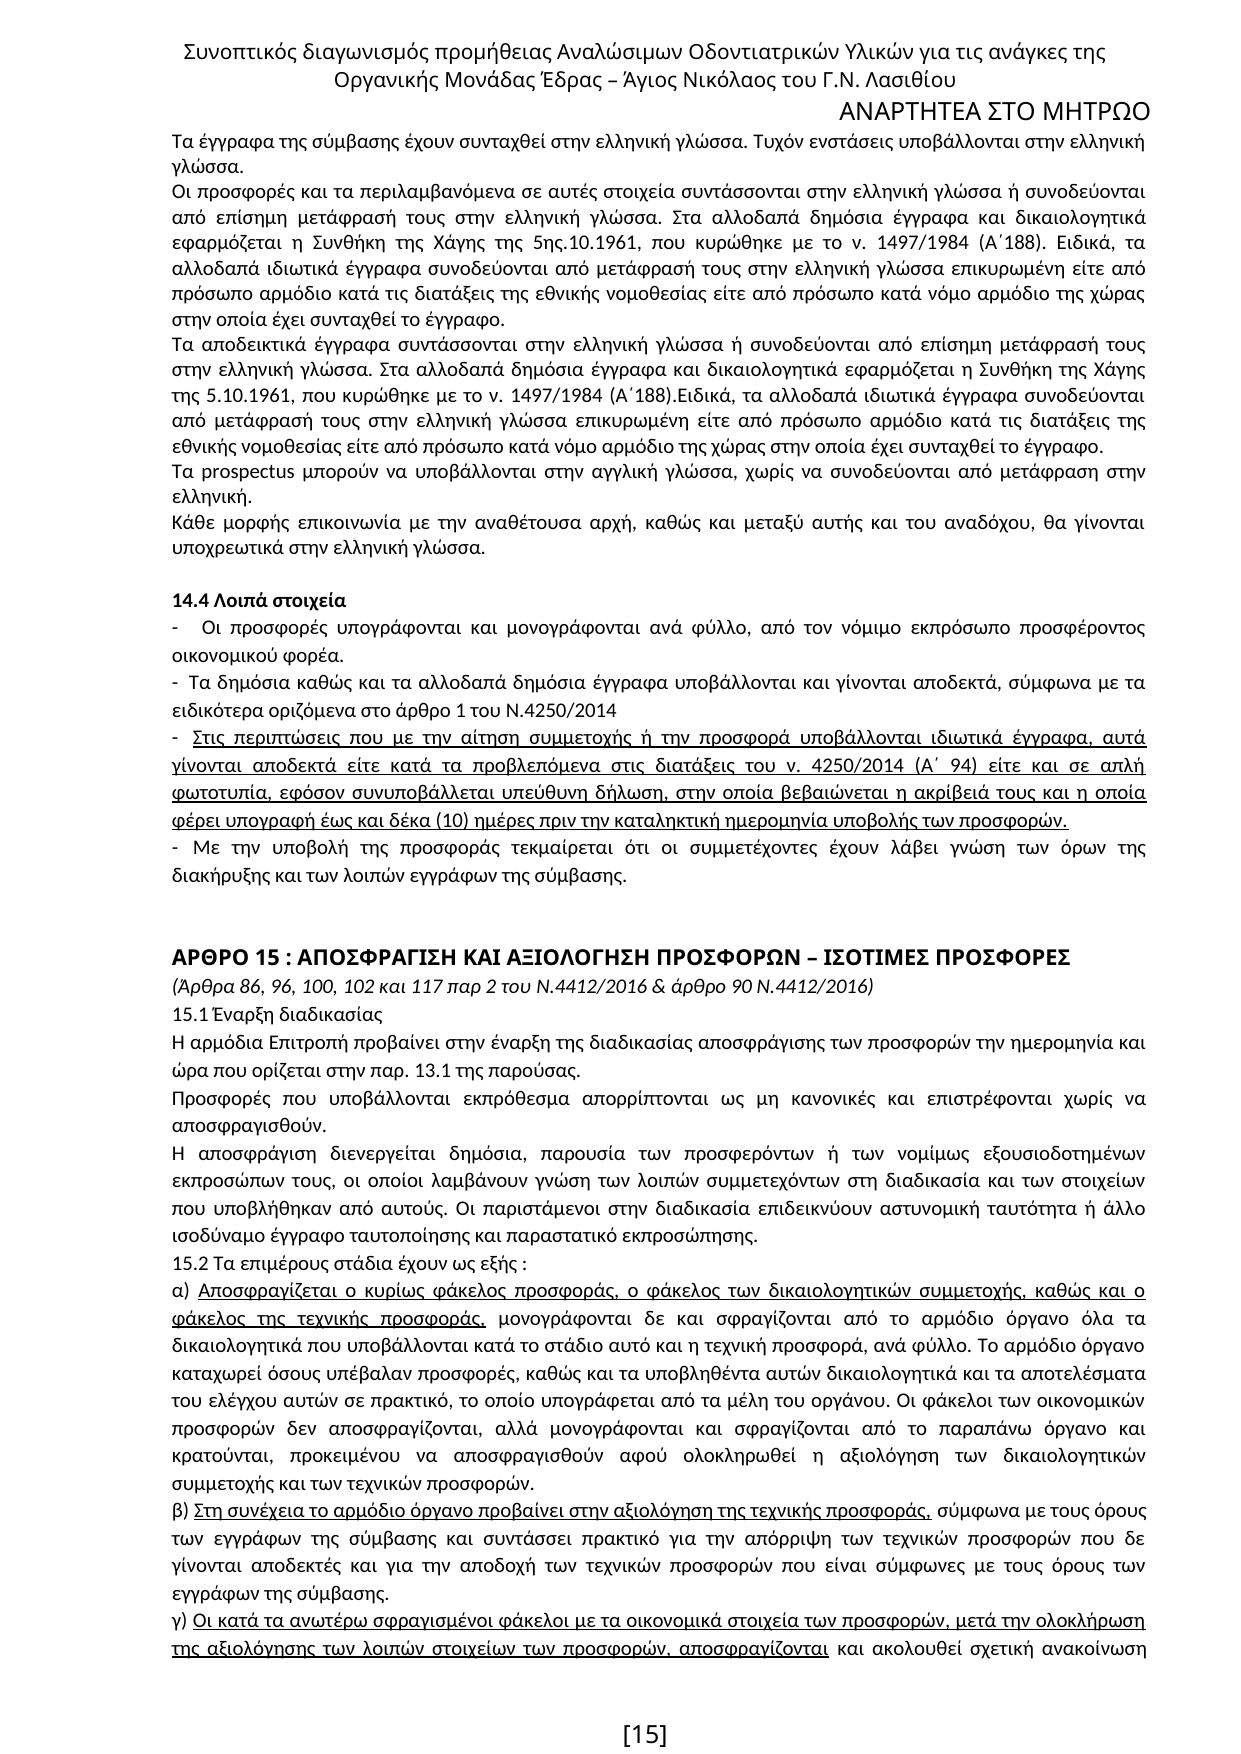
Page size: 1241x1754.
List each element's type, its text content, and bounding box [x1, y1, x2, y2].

list Στις περιπτώσεις που με την αίτηση συμμετοχής ή την προσφορά υποβάλλονται ιδιωτικά έγγραφα, αυτά γίνονται αποδεκτά είτε κατά τα προβλεπόμενα στις διατάξεις του ν. 4250/2014 (Α΄ 94) είτε και σε απλή φωτοτυπία, εφόσον συνυποβάλλεται υπεύθυνη δήλωση, στην οποία βεβαιώνεται η ακρίβειά τους και η οποία φέρει υπογραφή έως και δέκα (10) ημέρες πριν την καταληκτική ημερομηνία υποβολής των προσφορών. [172, 803, 1147, 833]
text Οι προσφορές και τα περιλαμβανόμενα σε αυτές στοιχεία συντάσσονται στην ελληνική γλώσσα ή συνοδεύονται από επίσημη μετάφρασή τους στην ελληνική γλώσσα. Στα αλλοδαπά δημόσια έγγραφα και δικαιολογητικά εφαρμόζεται η Συνθήκη της Χάγης της 5ης.10.1961, που κυρώθηκε με το ν. 1497/1984 (Α΄188). Ειδικά, τα αλλοδαπά ιδιωτικά έγγραφα συνοδεύονται από μετάφρασή τους στην ελληνική γλώσσα επικυρωμένη είτε από πρόσωπο αρμόδιο κατά τις διατάξεις της εθνικής νομοθεσίας είτε από πρόσωπο κατά νόμο αρμόδιο της χώρας στην οποία έχει συνταχθεί το έγγραφο. [172, 179, 1147, 331]
text Η αρμόδια Επιτροπή προβαίνει στην έναρξη της διαδικασίας αποσφράγισης των προσφορών την ημερομηνία και ώρα που ορίζεται στην παρ. 13.1 της παρούσας. [172, 1027, 1147, 1083]
text 15.1 Έναρξη διαδικασίας [172, 999, 1147, 1027]
text 15.2 Τα επιμέρους στάδια έχουν ως εξής : [172, 1248, 1147, 1275]
text (Άρθρα 86, 96, 100, 102 και 117 παρ 2 του Ν.4412/2016 & άρθρο 90 Ν.4412/2016) [172, 971, 1147, 999]
text Κάθε μορφής επικοινωνία με την αναθέτουσα αρχή, καθώς και μεταξύ αυτής και του αναδόχου, θα γίνονται υποχρεωτικά στην ελληνική γλώσσα. [172, 509, 1147, 560]
text Προσφορές που υποβάλλονται εκπρόθεσμα απορρίπτονται ως μη κανονικές και επιστρέφονται χωρίς να αποσφραγισθούν. [172, 1083, 1147, 1138]
text Η αποσφράγιση διενεργείται δημόσια, παρουσία των προσφερόντων ή των νομίμως εξουσιοδοτημένων εκπροσώπων τους, οι οποίοι λαμβάνουν γνώση των λοιπών συμμετεχόντων στη διαδικασία και των στοιχείων που υποβλήθηκαν από αυτούς. Οι παριστάμενοι στην διαδικασία επιδεικνύουν αστυνομική ταυτότητα ή άλλο ισοδύναμο έγγραφο ταυτοποίησης και παραστατικό εκπροσώπησης. [172, 1138, 1147, 1248]
text β) Στη συνέχεια το αρμόδιο όργανο προβαίνει στην αξιολόγηση της τεχνικής προσφοράς, σύμφωνα με τους όρους των εγγράφων της σύμβασης και συντάσσει πρακτικό για την απόρριψη των τεχνικών προσφορών που δε γίνονται αποδεκτές και για την αποδοχή των τεχνικών προσφορών που είναι σύμφωνες με τους όρους των εγγράφων της σύμβασης. [172, 1495, 1147, 1605]
list Στις περιπτώσεις που με την αίτηση συμμετοχής ή την προσφορά υποβάλλονται ιδιωτικά έγγραφα, αυτά γίνονται αποδεκτά είτε κατά τα προβλεπόμενα στις διατάξεις του ν. 4250/2014 (Α΄ 94) είτε και σε απλή φωτοτυπία, εφόσον συνυποβάλλεται υπεύθυνη δήλωση, στην οποία βεβαιώνεται η ακρίβειά τους και η οποία φέρει υπογραφή έως και δέκα (10) ημέρες πριν την καταληκτική ημερομηνία υποβολής των προσφορών. [172, 723, 1147, 801]
list Λοιπά στοιχεία [172, 585, 1147, 613]
text α) Αποσφραγίζεται ο κυρίως φάκελος προσφοράς, ο φάκελος των δικαιολογητικών συμμετοχής, καθώς και ο φάκελος της τεχνικής προσφοράς, μονογράφονται δε και σφραγίζονται από το αρμόδιο όργανο όλα τα δικαιολογητικά που υποβάλλονται κατά το στάδιο αυτό και η τεχνική προσφορά, ανά φύλλο. Το αρμόδιο όργανο καταχωρεί όσους υπέβαλαν προσφορές, καθώς και τα υποβληθέντα αυτών δικαιολογητικά και τα αποτελέσματα του ελέγχου αυτών σε πρακτικό, το οποίο υπογράφεται από τα μέλη του οργάνου. Οι φάκελοι των οικονομικών προσφορών δεν αποσφραγίζονται, αλλά μονογράφονται και σφραγίζονται από το παραπάνω όργανο και κρατούνται, προκειμένου να αποσφραγισθούν αφού ολοκληρωθεί η αξιολόγηση των δικαιολογητικών συμμετοχής και των τεχνικών προσφορών. [172, 1275, 1147, 1495]
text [172, 1605, 1147, 1660]
text Τα έγγραφα της σύμβασης έχουν συνταχθεί στην ελληνική γλώσσα. Τυχόν ενστάσεις υποβάλλονται στην ελληνική γλώσσα. [172, 128, 1147, 179]
text Τα αποδεικτικά έγγραφα συντάσσονται στην ελληνική γλώσσα ή συνοδεύονται από επίσημη μετάφρασή τους στην ελληνική γλώσσα. Στα αλλοδαπά δημόσια έγγραφα και δικαιολογητικά εφαρμόζεται η Συνθήκη της Χάγης της 5.10.1961, που κυρώθηκε με το ν. 1497/1984 (Α΄188).Ειδικά, τα αλλοδαπά ιδιωτικά έγγραφα συνοδεύονται από μετάφρασή τους στην ελληνική γλώσσα επικυρωμένη είτε από πρόσωπο αρμόδιο κατά τις διατάξεις της εθνικής νομοθεσίας είτε από πρόσωπο κατά νόμο αρμόδιο της χώρας στην οποία έχει συνταχθεί το έγγραφο. [172, 331, 1147, 458]
text ΑΡΘΡΟ 15 : ΑΠΟΣΦΡΑΓΙΣΗ ΚΑΙ ΑΞΙΟΛΟΓΗΣΗ ΠΡΟΣΦΟΡΩΝ – ΙΣΟΤΙΜΕΣ ΠΡΟΣΦΟΡΕΣ [172, 943, 1151, 971]
list Τα δημόσια καθώς και τα αλλοδαπά δημόσια έγγραφα υποβάλλονται και γίνονται αποδεκτά, σύμφωνα με τα ειδικότερα οριζόμενα στο άρθρο 1 του Ν.4250/2014 [172, 668, 1147, 723]
list Με την υποβολή της προσφοράς τεκμαίρεται ότι οι συμμετέχοντες έχουν λάβει γνώση των όρων της διακήρυξης και των λοιπών εγγράφων της σύμβασης. [172, 833, 1147, 888]
list Οι προσφορές υπογράφονται και μονογράφονται ανά φύλλο, από τον νόμιμο εκπρόσωπο προσφέροντος οικονομικού φορέα. [172, 613, 1147, 668]
text Τα prospectus μπορούν να υποβάλλονται στην αγγλική γλώσσα, χωρίς να συνοδεύονται από μετάφραση στην ελληνική. [172, 458, 1147, 509]
